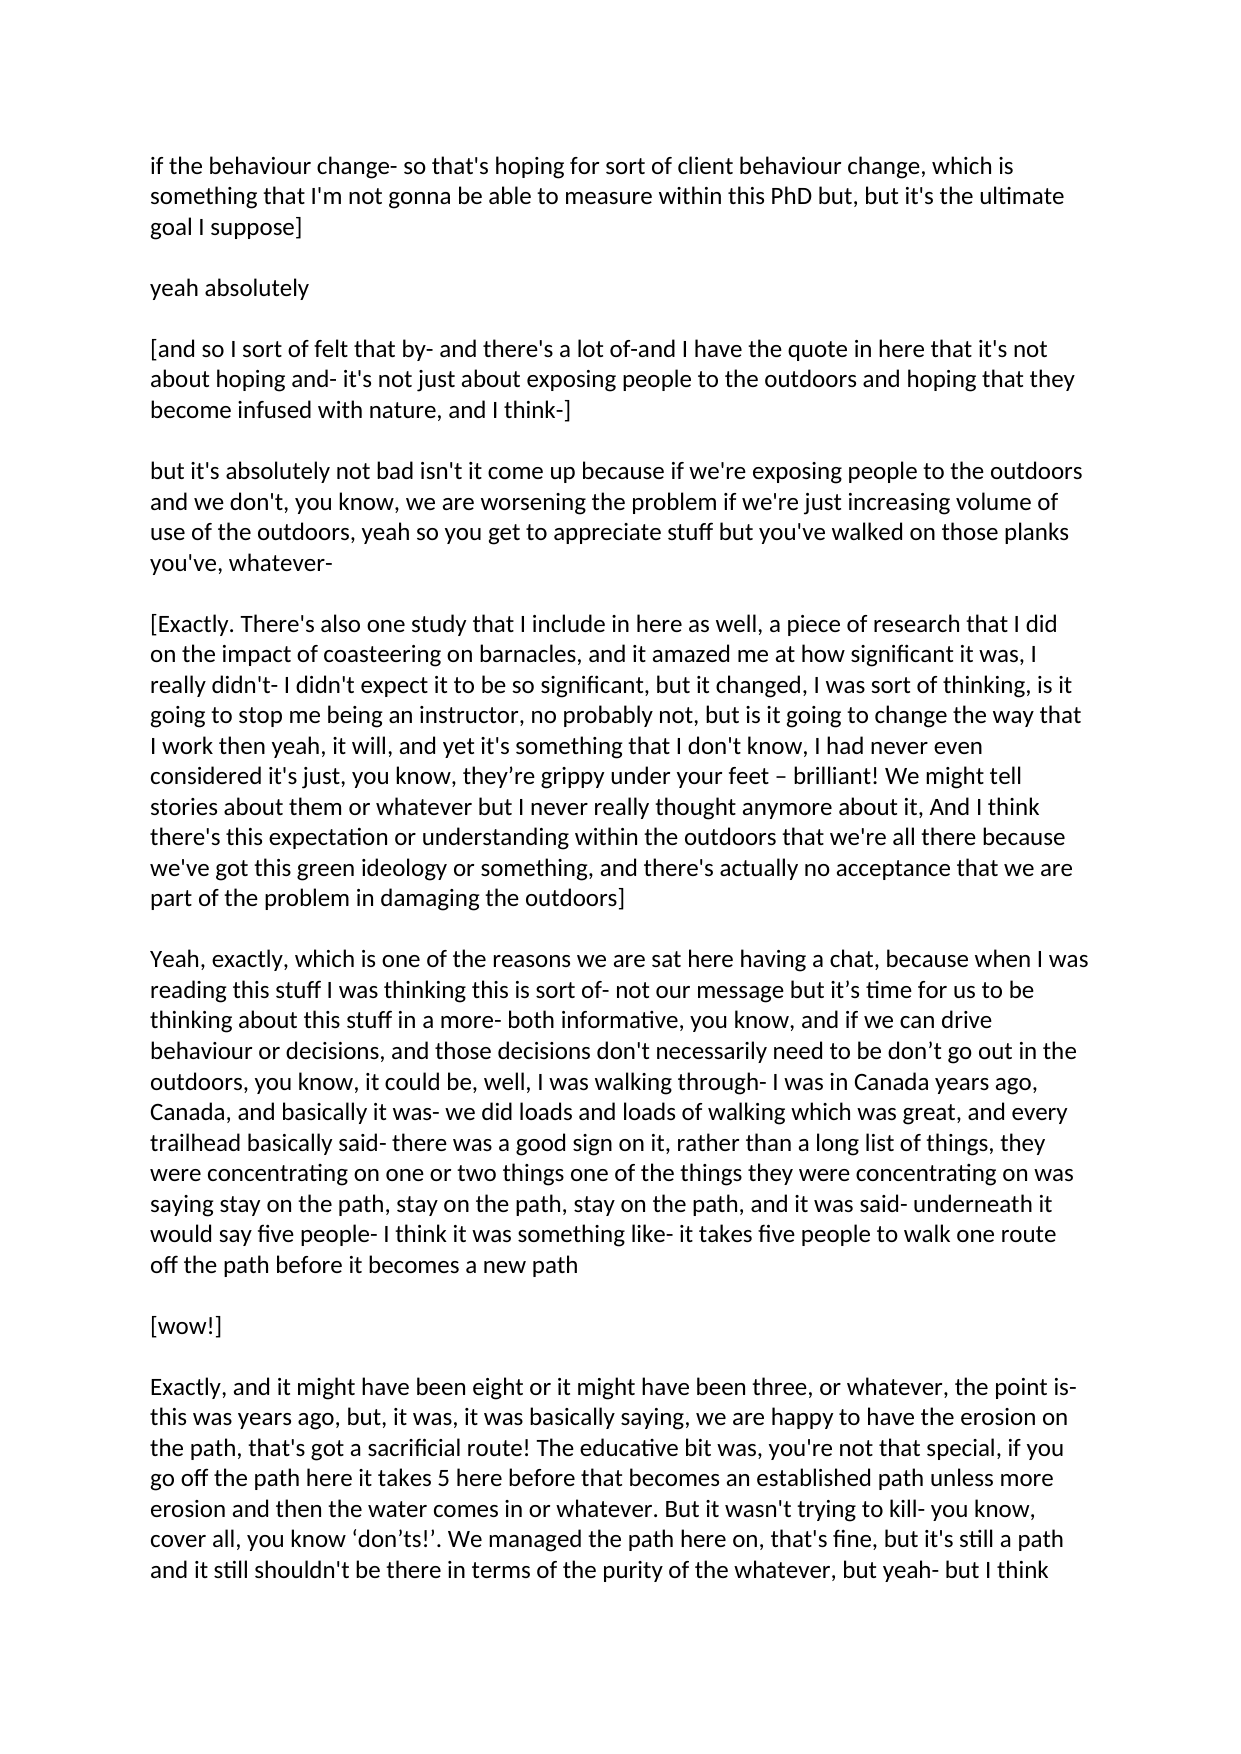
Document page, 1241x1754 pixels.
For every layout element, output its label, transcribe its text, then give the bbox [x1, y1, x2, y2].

text but it's absolutely not bad isn't it come up because if we're exposing people to the outdoors and we don't, you know, we are worsening the problem if we're just increasing volume of use of the outdoors, yeah so you get to appreciate stuff but you've walked on those planks you've, whatever- [150, 455, 1090, 577]
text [150, 1371, 1090, 1584]
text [150, 150, 1090, 242]
text [Exactly. There's also one study that I include in here as well, a piece of research that I did on the impact of coasteering on barnacles, and it amazed me at how significant it was, I really didn't- I didn't expect it to be so significant, but it changed, I was sort of thinking, is it going to stop me being an instructor, no probably not, but is it going to change the way that I work then yeah, it will, and yet it's something that I don't know, I had never even considered it's just, you know, they’re grippy under your feet – brilliant! We might tell stories about them or whatever but I never really thought anymore about it, And I think there's this expectation or understanding within the outdoors that we're all there because we've got this green ideology or something, and there's actually no acceptance that we are part of the problem in damaging the outdoors] [150, 608, 1090, 913]
text [and so I sort of felt that by- and there's a lot of-and I have the quote in here that it's not about hoping and- it's not just about exposing people to the outdoors and hoping that they become infused with nature, and I think-] [150, 333, 1090, 425]
text yeah absolutely [150, 272, 1090, 303]
text [wow!] [150, 1310, 1090, 1340]
text Yeah, exactly, which is one of the reasons we are sat here having a chat, because when I was reading this stuff I was thinking this is sort of- not our message but it’s time for us to be thinking about this stuff in a more- both informative, you know, and if we can drive behaviour or decisions, and those decisions don't necessarily need to be don’t go out in the outdoors, you know, it could be, well, I was walking through- I was in Canada years ago, Canada, and basically it was- we did loads and loads of walking which was great, and every trailhead basically said- there was a good sign on it, rather than a long list of things, they were concentrating on one or two things one of the things they were concentrating on was saying stay on the path, stay on the path, stay on the path, and it was said- underneath it would say five people- I think it was something like- it takes five people to walk one route off the path before it becomes a new path [150, 943, 1090, 1279]
